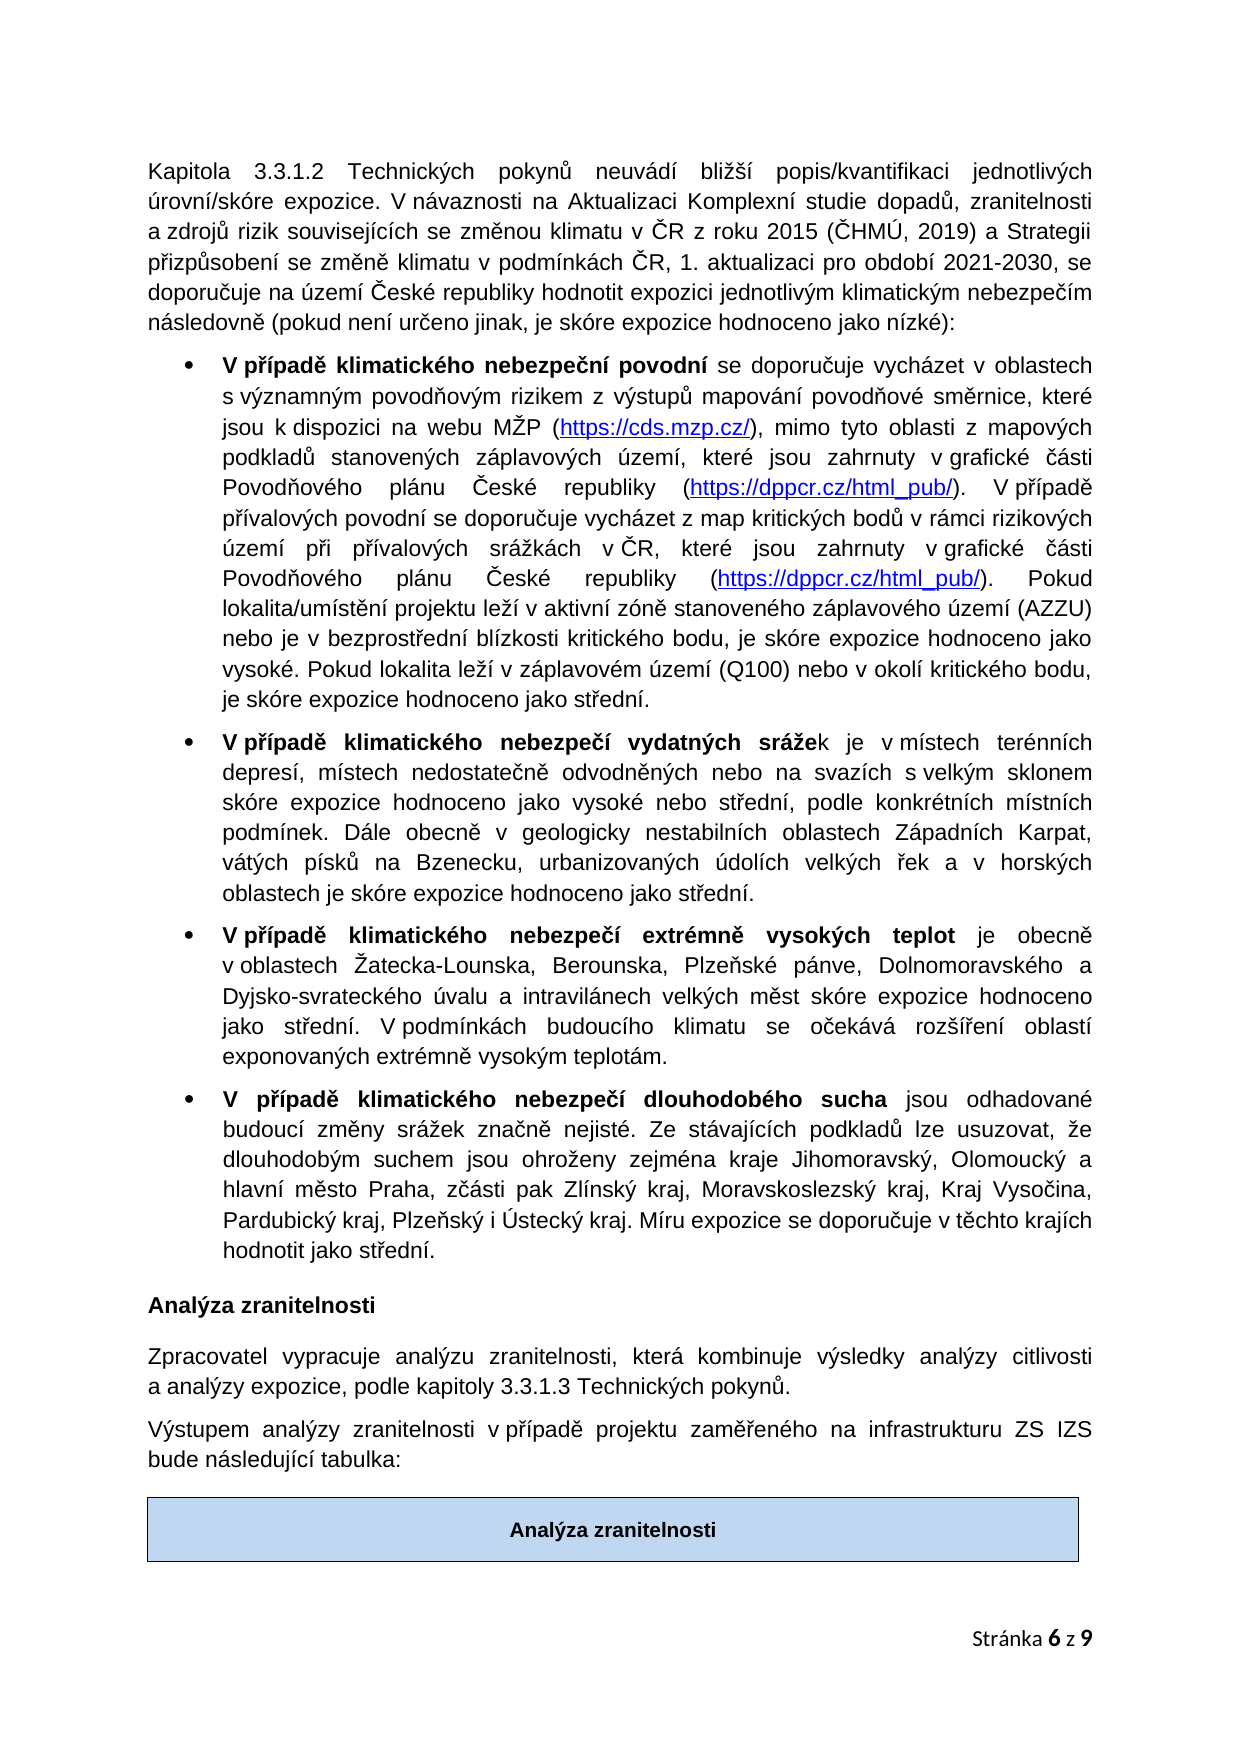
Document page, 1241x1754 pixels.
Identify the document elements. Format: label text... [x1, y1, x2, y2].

text Kapitola 3.3.1.2 Technických pokynů neuvádí bližší popis/kvantifikaci jednotlivých úrovní/skóre expozice. V návaznosti na Aktualizaci Komplexní studie dopadů, zranitelnosti a zdrojů rizik souvisejících se změnou klimatu v ČR z roku 2015 (ČHMÚ, 2019) a Strategii přizpůsobení se změně klimatu v podmínkách ČR, 1. aktualizaci pro období 2021-2030, se doporučuje na území České republiky hodnotit expozici jednotlivým klimatickým nebezpečím následovně (pokud není určeno jinak, je skóre expozice hodnoceno jako nízké): [148, 158, 1093, 335]
list V případě klimatického nebezpečí extrémně vysokých teplot je obecně v oblastech Žatecka-Lounska, Berounska, Plzeňské pánve, Dolnomoravského a Dyjsko-svrateckého úvalu a intravilánech velkých měst skóre expozice hodnoceno jako střední. V podmínkách budoucího klimatu se očekává rozšíření oblastí exponovaných extrémně vysokým teplotám. [185, 922, 1093, 1069]
list V případě klimatického nebezpečí vydatných srážek je v místech terénních depresí, místech nedostatečně odvodněných nebo na svazích s velkým sklonem skóre expozice hodnoceno jako vysoké nebo střední, podle konkrétních místních podmínek. Dále obecně v geologicky nestabilních oblastech Západních Karpat, vátých písků na Bzenecku, urbanizovaných údolích velkých řek a v horských oblastech je skóre expozice hodnoceno jako střední. [185, 728, 1093, 906]
list V případě klimatického nebezpečí dlouhodobého sucha jsou odhadované budoucí změny srážek značně nejisté. Ze stávajících podkladů lze usuzovat, že dlouhodobým suchem jsou ohroženy zejména kraje Jihomoravský, Olomoucký a hlavní město Praha, zčásti pak Zlínský kraj, Moravskoslezský kraj, Kraj Vysočina, Pardubický kraj, Plzeňský i Ústecký kraj. Míru expozice se doporučuje v těchto krajích hodnotit jako střední. [185, 1086, 1093, 1263]
table_header Analýza zranitelnosti [148, 1498, 1078, 1561]
text Analýza zranitelnosti [148, 1292, 1093, 1318]
text Zpracovatel vypracuje analýzu zranitelnosti, která kombinuje výsledky analýzy citlivosti a analýzy expozice, podle kapitoly 3.3.1.3 Technických pokynů. [148, 1343, 1093, 1400]
text Výstupem analýzy zranitelnosti v případě projektu zaměřeného na infrastrukturu ZS IZS bude následující tabulka: [148, 1416, 1093, 1473]
list V případě klimatického nebezpeční povodní se doporučuje vycházet v oblastech s významným povodňovým rizikem z výstupů mapování povodňové směrnice, které jsou k dispozici na webu MŽP (https://cds.mzp.cz/), mimo tyto oblasti z mapových podkladů stanovených záplavových území, které jsou zahrnuty v grafické části Povodňového plánu České republiky (https://dppcr.cz/html_pub/). V případě přívalových povodní se doporučuje vycházet z map kritických bodů v rámci rizikových území při přívalových srážkách v ČR, které jsou zahrnuty v grafické části Povodňového plánu České republiky (https://dppcr.cz/html_pub/). Pokud lokalita/umístění projektu leží v aktivní zóně stanoveného záplavového území (AZZU) nebo je v bezprostřední blízkosti kritického bodu, je skóre expozice hodnoceno jako vysoké. Pokud lokalita leží v záplavovém území (Q100) nebo v okolí kritického bodu, je skóre expozice hodnoceno jako střední. [185, 352, 1093, 712]
